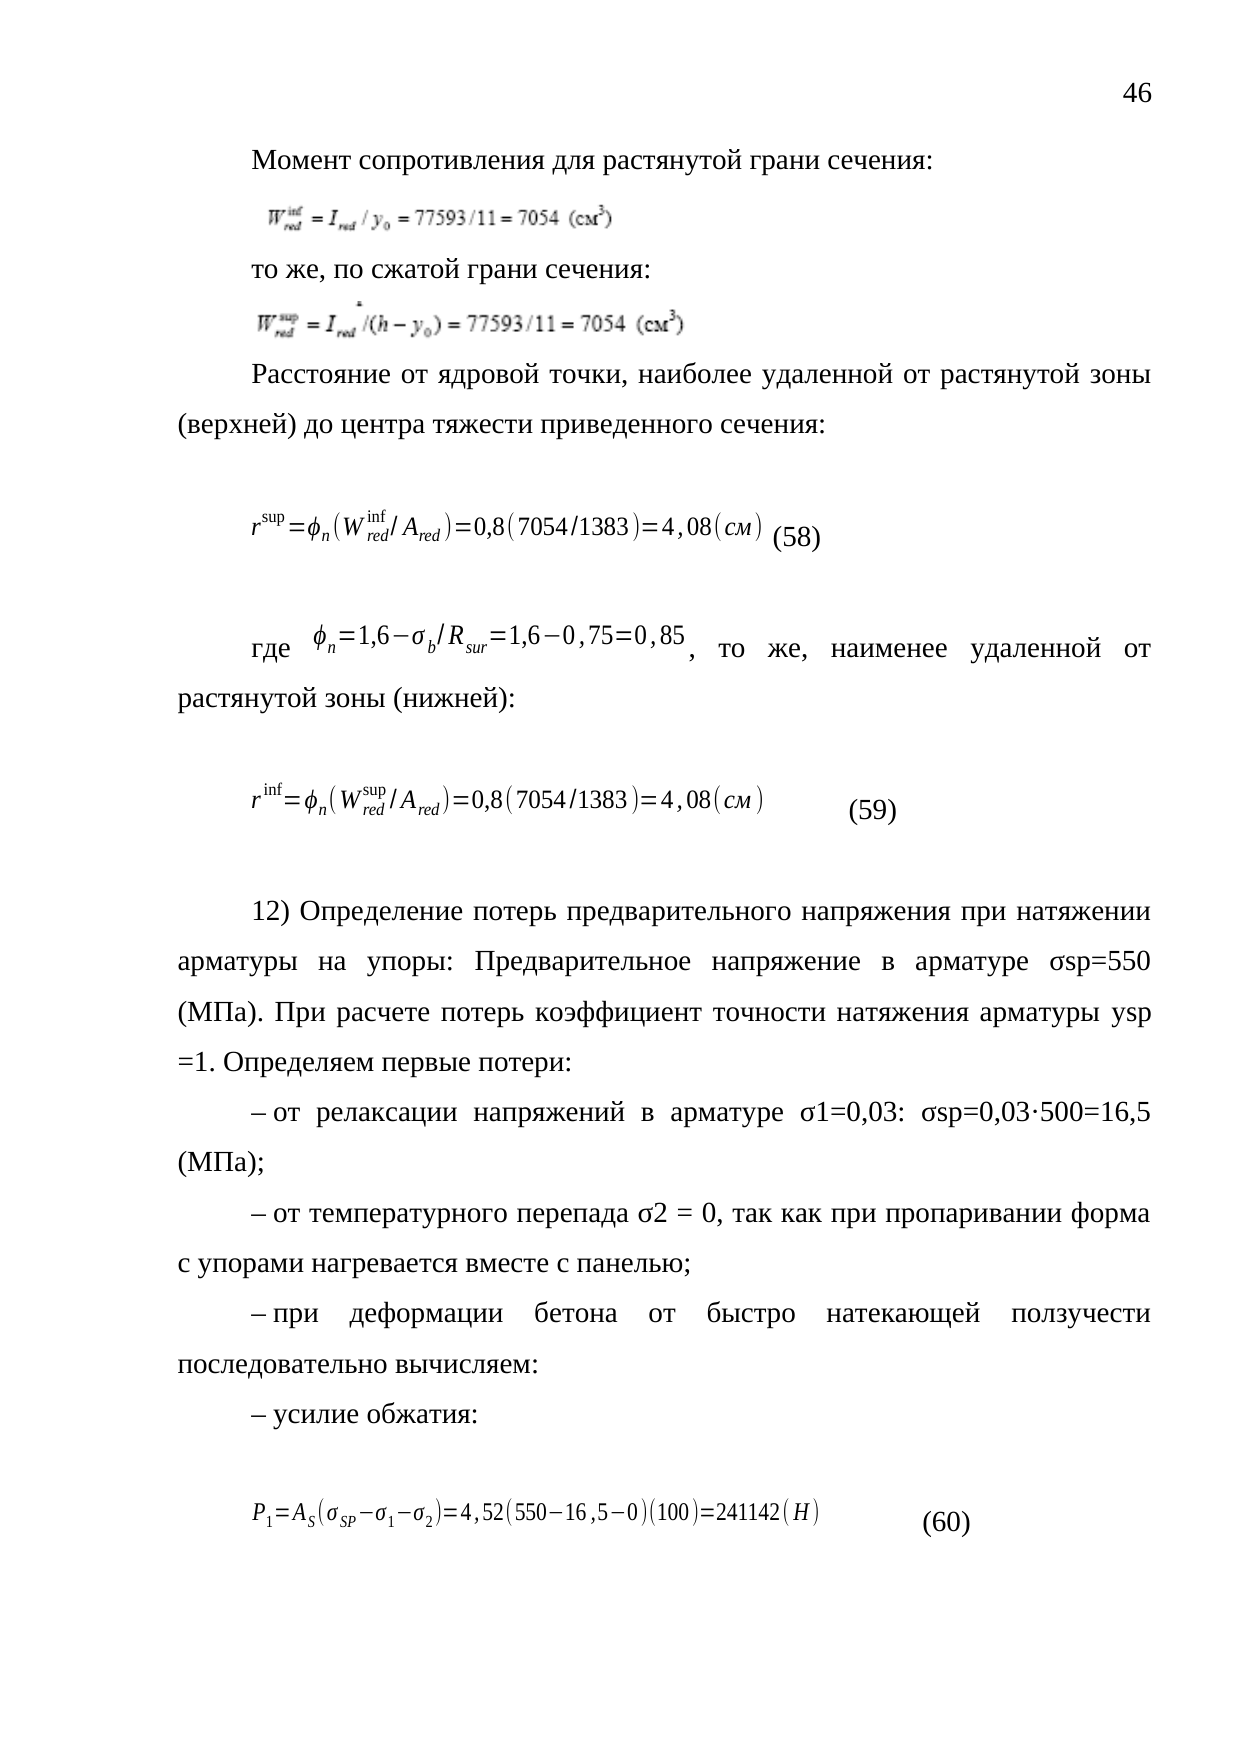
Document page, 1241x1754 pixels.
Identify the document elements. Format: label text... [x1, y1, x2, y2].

text Расстояние от ядровой точки, наиболее удаленной от растянутой зоны (верхней) до центра тяжести приведенного сечения: [177, 356, 1152, 440]
text (59) [177, 781, 1152, 826]
text (58) [177, 507, 1152, 552]
text Момент сопротивления для растянутой грани сечения: [177, 142, 1152, 176]
text – при деформации бетона от быстро натекающей ползучести последовательно вычисляем: [177, 1296, 1152, 1379]
text то же, по сжатой грани сечения: [177, 251, 1152, 285]
text – усилие обжатия: [177, 1396, 1152, 1430]
text (60) [177, 1497, 1152, 1537]
text где , то же, наименее удаленной от растянутой зоны (нижней): [177, 619, 1152, 713]
text – от релаксации напряжений в арматуре σ1=0,03: σsр=0,03·500=16,5 (МПа); [177, 1094, 1152, 1178]
text – от температурного перепада σ2 = 0, так как при пропаривании форма с упорами нагревается вместе с панелью; [177, 1195, 1152, 1279]
text 12) Определение потерь предварительного напряжения при натяжении арматуры на упоры: Предварительное напряжение в арматуре σsр=550 (МПа). При расчете потерь коэффициент точности натяжения арматуры уsр =1. Определяем первые потери: [177, 893, 1152, 1077]
